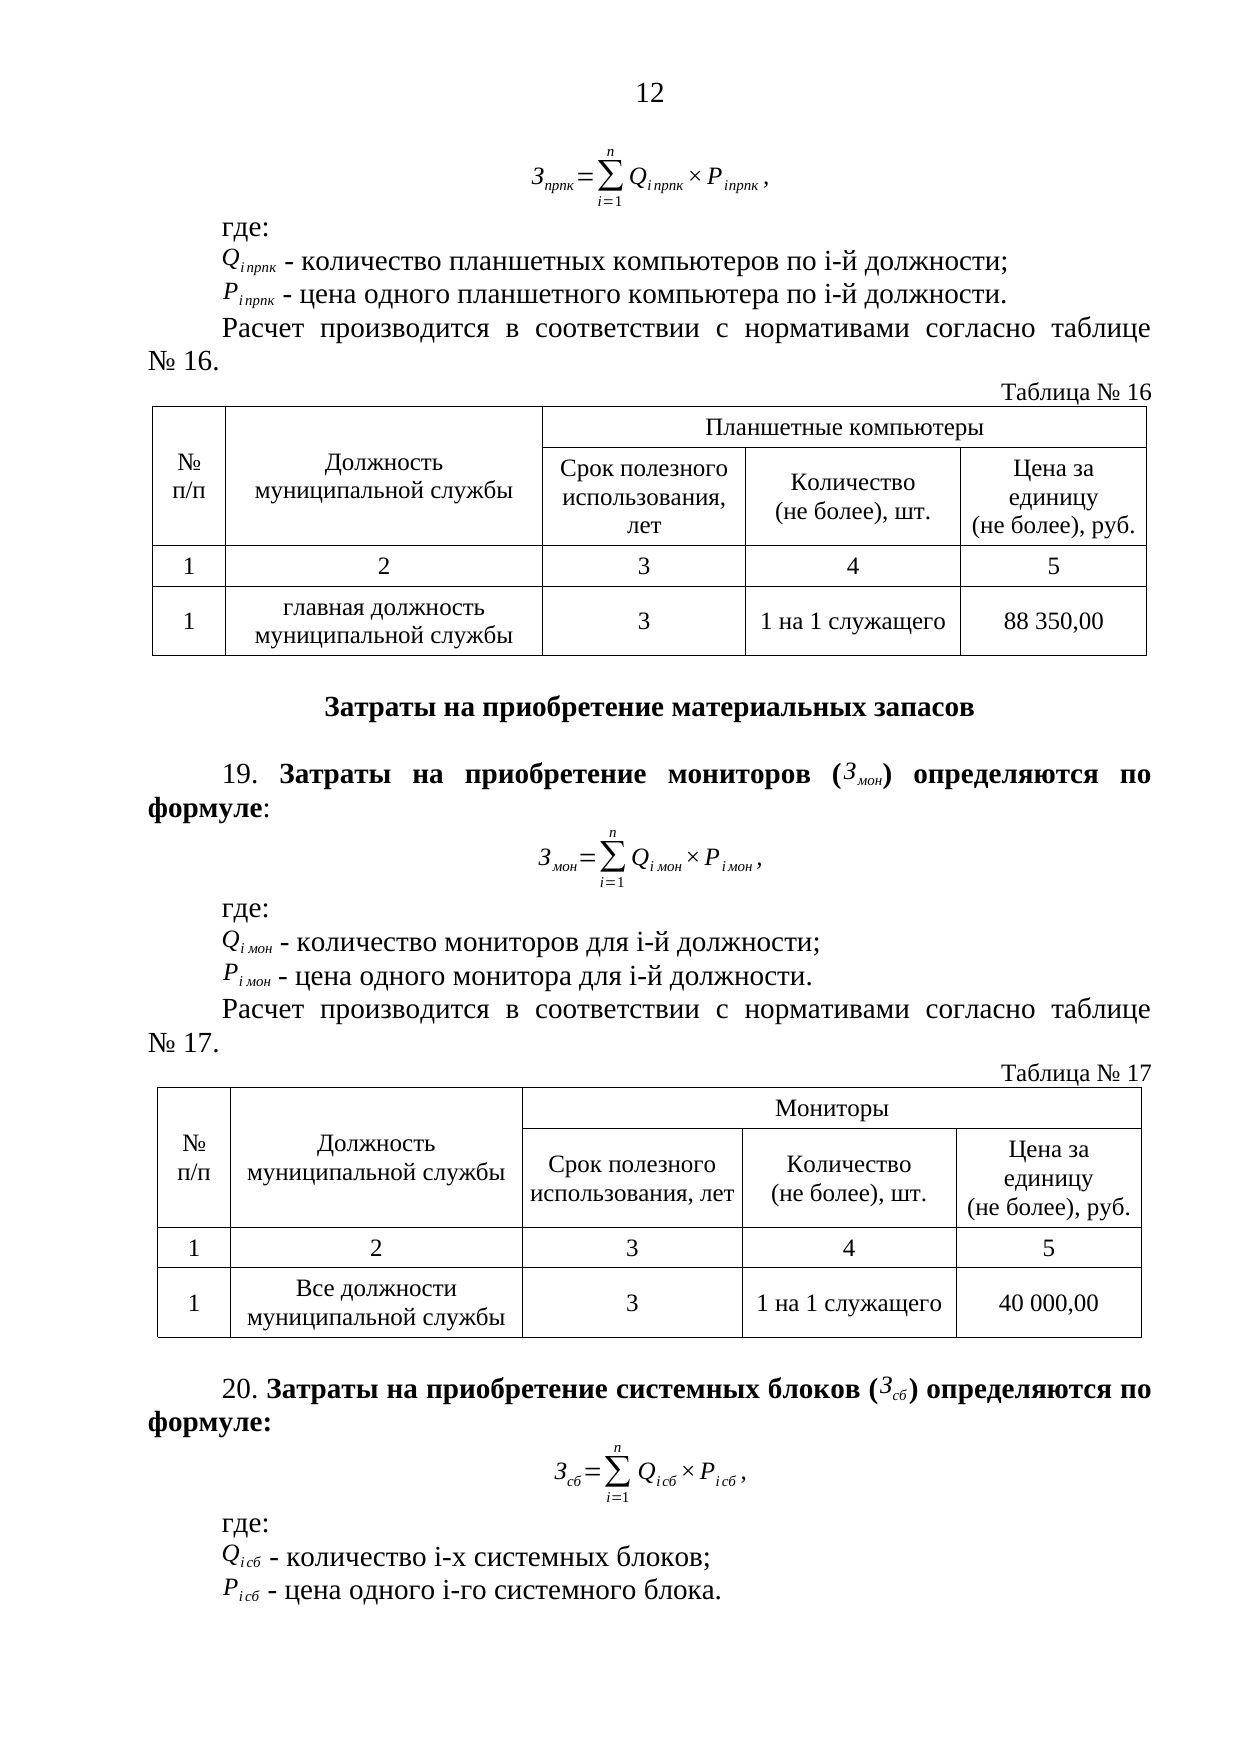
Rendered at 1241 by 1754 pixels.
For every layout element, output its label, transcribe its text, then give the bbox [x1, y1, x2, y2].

table_cell 1 [158, 1268, 230, 1337]
table_cell 1 на 1 служащего [743, 1268, 956, 1337]
text Расчет производится в соответствии с нормативами согласно таблице № 17. [148, 991, 1152, 1058]
table_header Планшетные компьютеры [543, 407, 1146, 447]
table_cell 3 [543, 587, 745, 655]
table_cell 1 [153, 546, 225, 586]
table_cell 4 [743, 1228, 956, 1267]
text - количество мониторов для i-й должности; [148, 924, 1152, 958]
table_cell 4 [746, 546, 960, 586]
text где: [148, 1505, 1152, 1539]
table_cell 5 [957, 1228, 1141, 1267]
text 19. Затраты на приобретение мониторов () определяются по формуле: [148, 756, 1152, 823]
table_cell Все должности муниципальной службы [231, 1268, 522, 1337]
table_cell 1 на 1 служащего [746, 587, 960, 655]
table_header № п/п [153, 407, 225, 545]
text - цена одного i-го системного блока. [148, 1572, 1152, 1606]
text Затраты на приобретение материальных запасов [148, 689, 1152, 723]
text 20. Затраты на приобретение системных блоков () определяются по формуле: [148, 1371, 1152, 1438]
table_cell 88 350,00 [961, 587, 1146, 655]
table_cell 1 [158, 1228, 230, 1267]
text Таблица № 17 [148, 1058, 1152, 1087]
table_cell 2 [226, 546, 542, 586]
text Таблица № 16 [148, 377, 1152, 406]
table_cell Количество (не более), шт. [746, 448, 960, 545]
table_header Должность муниципальной службы [231, 1088, 522, 1226]
text - количество планшетных компьютеров по i-й должности; [148, 243, 1152, 276]
text где: [148, 209, 1152, 243]
table_cell 2 [231, 1228, 522, 1267]
table_cell 40 000,00 [957, 1268, 1141, 1337]
table_cell главная должность муниципальной службы [226, 587, 542, 655]
table_cell Срок полезного использования, лет [543, 448, 745, 545]
table_cell Срок полезного использования, лет [523, 1129, 742, 1226]
text - цена одного планшетного компьютера по i-й должности. [148, 276, 1152, 310]
table_cell 3 [523, 1228, 742, 1267]
table_header № п/п [158, 1088, 230, 1226]
table_header Должность муниципальной службы [226, 407, 542, 545]
table_cell 3 [523, 1268, 742, 1337]
text Расчет производится в соответствии с нормативами согласно таблице № 16. [148, 310, 1152, 377]
table_cell Цена за единицу (не более), руб. [957, 1129, 1141, 1226]
text - количество i-х системных блоков; [148, 1539, 1152, 1572]
table_cell 3 [543, 546, 745, 586]
table_cell Цена за единицу (не более), руб. [961, 448, 1146, 545]
text - цена одного монитора для i-й должности. [148, 958, 1152, 991]
table_cell 5 [961, 546, 1146, 586]
table_cell 1 [153, 587, 225, 655]
text где: [148, 891, 1152, 924]
table_header Мониторы [523, 1088, 1141, 1128]
table_cell Количество (не более), шт. [743, 1129, 956, 1226]
